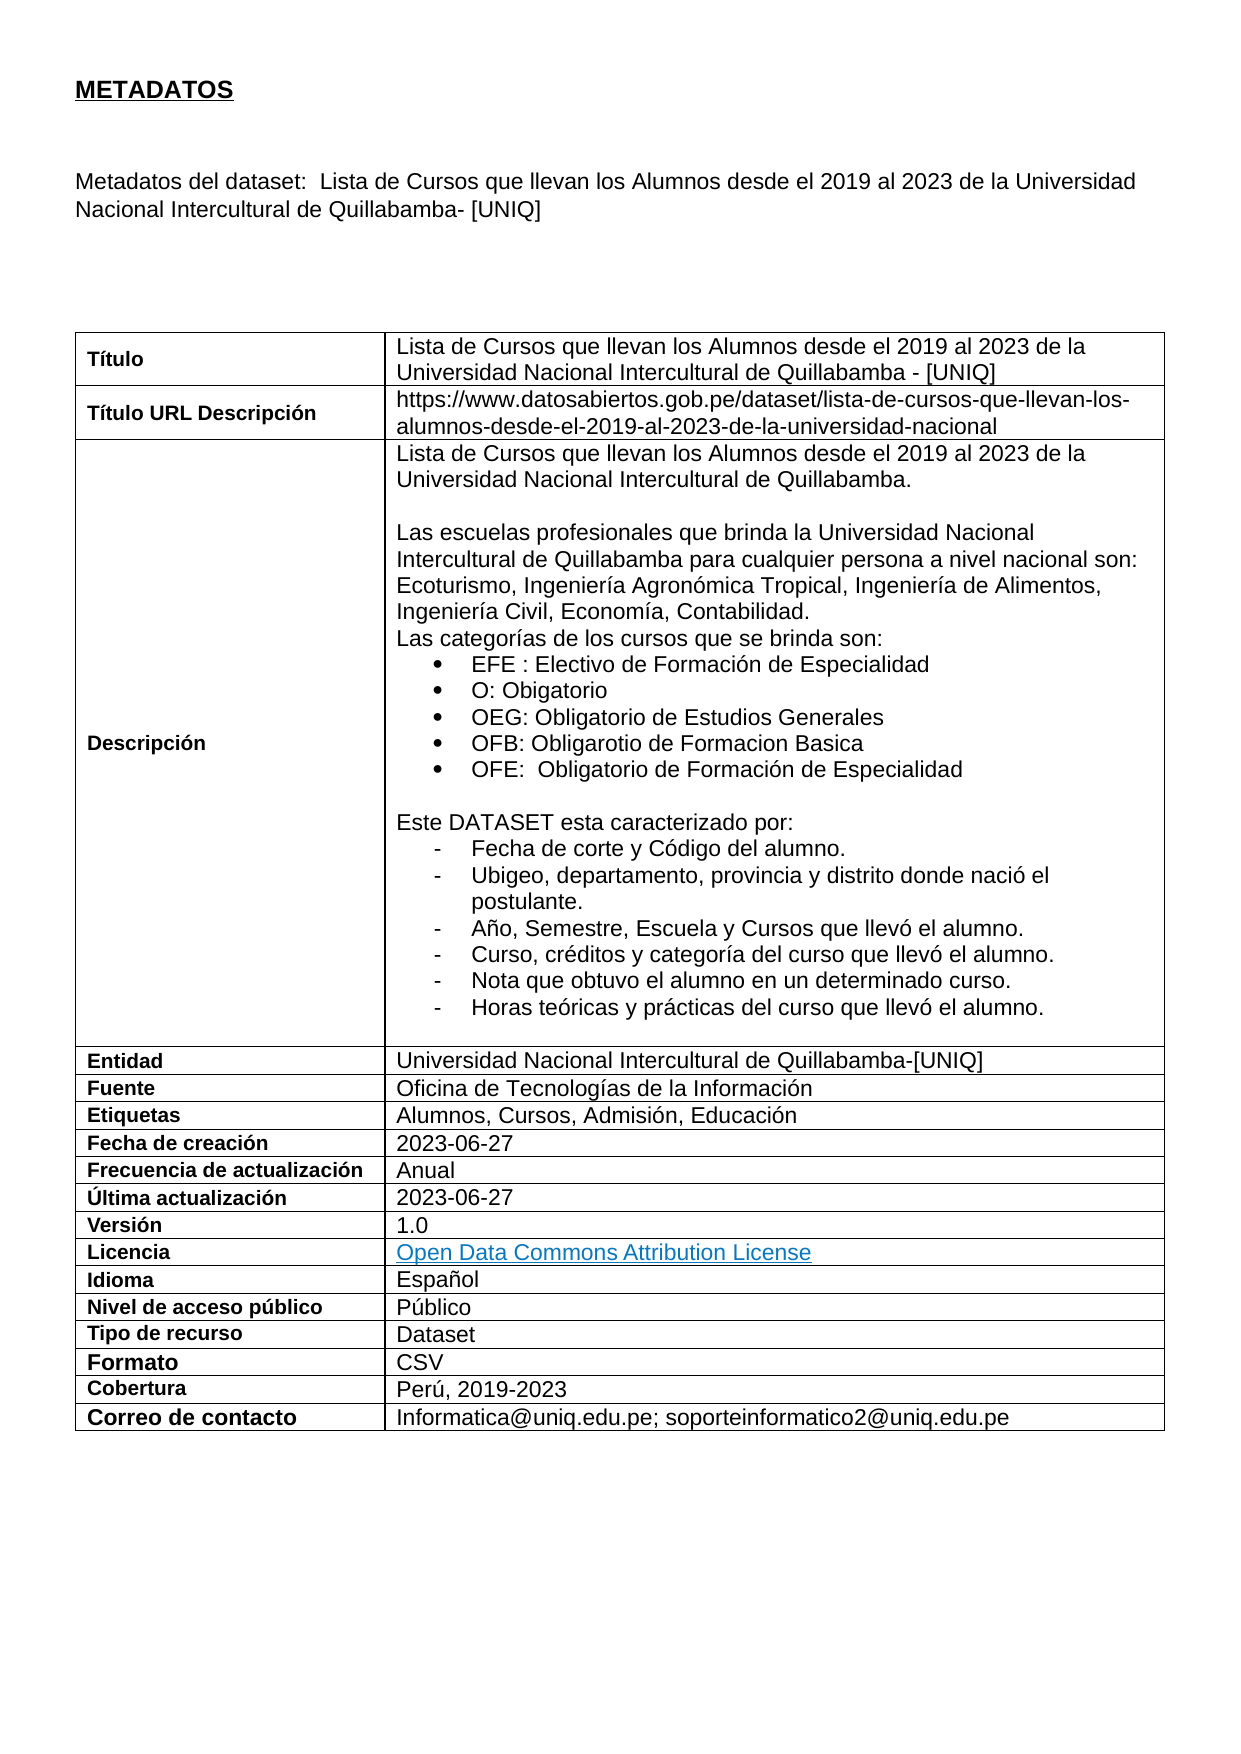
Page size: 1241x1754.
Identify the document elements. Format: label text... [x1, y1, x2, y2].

table_cell Alumnos, Cursos, Admisión, Educación [386, 1102, 1164, 1128]
table_cell 1.0 [386, 1212, 1164, 1238]
table_cell CSV [386, 1349, 1164, 1375]
table_cell Fecha de creación [76, 1130, 384, 1156]
text METADATOS [75, 75, 1165, 104]
table_cell Oficina de Tecnologías de la Información [386, 1075, 1164, 1101]
table_cell Perú, 2019-2023 [386, 1376, 1164, 1402]
table_cell Descripción [76, 440, 384, 1046]
table_cell Etiquetas [76, 1102, 384, 1128]
table_cell Universidad Nacional Intercultural de Quillabamba-[UNIQ] [386, 1047, 1164, 1074]
table_cell https://www.datosabiertos.gob.pe/dataset/lista-de-cursos-que-llevan-los-alumnos-desde-el-2019-al-2023-de-la-universidad-nacional [386, 386, 1164, 439]
table_header Título [76, 333, 384, 385]
table_cell Idioma [76, 1266, 384, 1293]
table_cell Nivel de acceso público [76, 1294, 384, 1320]
table_cell Entidad [76, 1047, 384, 1074]
table_cell Versión [76, 1212, 384, 1238]
table_header Lista de Cursos que llevan los Alumnos desde el 2019 al 2023 de la Universidad Nacional Intercultural de Quillabamba - [UNIQ] [386, 333, 1164, 385]
text Metadatos del dataset: Lista de Cursos que llevan los Alumnos desde el 2019 al 2023 de la Universidad Nacional Intercultural de Quillabamba- [UNIQ] [75, 168, 1165, 223]
table_cell Cobertura [76, 1376, 384, 1402]
table_cell Licencia [76, 1239, 384, 1265]
table_cell Público [386, 1294, 1164, 1320]
table_cell Frecuencia de actualización [76, 1157, 384, 1183]
table_cell Informatica@uniq.edu.pe; soporteinformatico2@uniq.edu.pe [386, 1404, 1164, 1430]
table_cell 2023-06-27 [386, 1184, 1164, 1211]
table_cell Correo de contacto [76, 1404, 384, 1430]
table_cell Dataset [386, 1321, 1164, 1348]
table_cell Fuente [76, 1075, 384, 1101]
table_cell Tipo de recurso [76, 1321, 384, 1348]
table_cell Título URL Descripción [76, 386, 384, 439]
table_cell Anual [386, 1157, 1164, 1183]
table_cell Última actualización [76, 1184, 384, 1211]
table_cell Open Data Commons Attribution License [386, 1239, 1164, 1265]
table_cell Español [386, 1266, 1164, 1293]
table_cell Lista de Cursos que llevan los Alumnos desde el 2019 al 2023 de la Universidad Nacional Intercultural de Quillabamba. Las escuelas profesionales que brinda la Universidad Nacional Intercultural de Quillabamba para cualquier persona a nivel nacional son: Ecoturismo, Ingeniería Agronómica Tropical, Ingeniería de Alimentos, Ingeniería Civil, Economía, Contabilidad. Las categorías de los cursos que se brinda son: EFE : Electivo de Formación de Especialidad O: Obigatorio OEG: Obligatorio de Estudios Generales OFB: Obligarotio de Formacion Basica OFE: Obligatorio de Formación de Especialidad Este DATASET esta caracterizado por: Fecha de corte y Código del alumno. Ubigeo, departamento, provincia y distrito donde nació el postulante. Año, Semestre, Escuela y Cursos que llevó el alumno. Curso, créditos y categoría del curso que llevó el alumno. Nota que obtuvo el alumno en un determinado curso. Horas teóricas y prácticas del curso que llevó el alumno. [386, 440, 1164, 1046]
table_cell Formato [76, 1349, 384, 1375]
table_cell 2023-06-27 [386, 1130, 1164, 1156]
